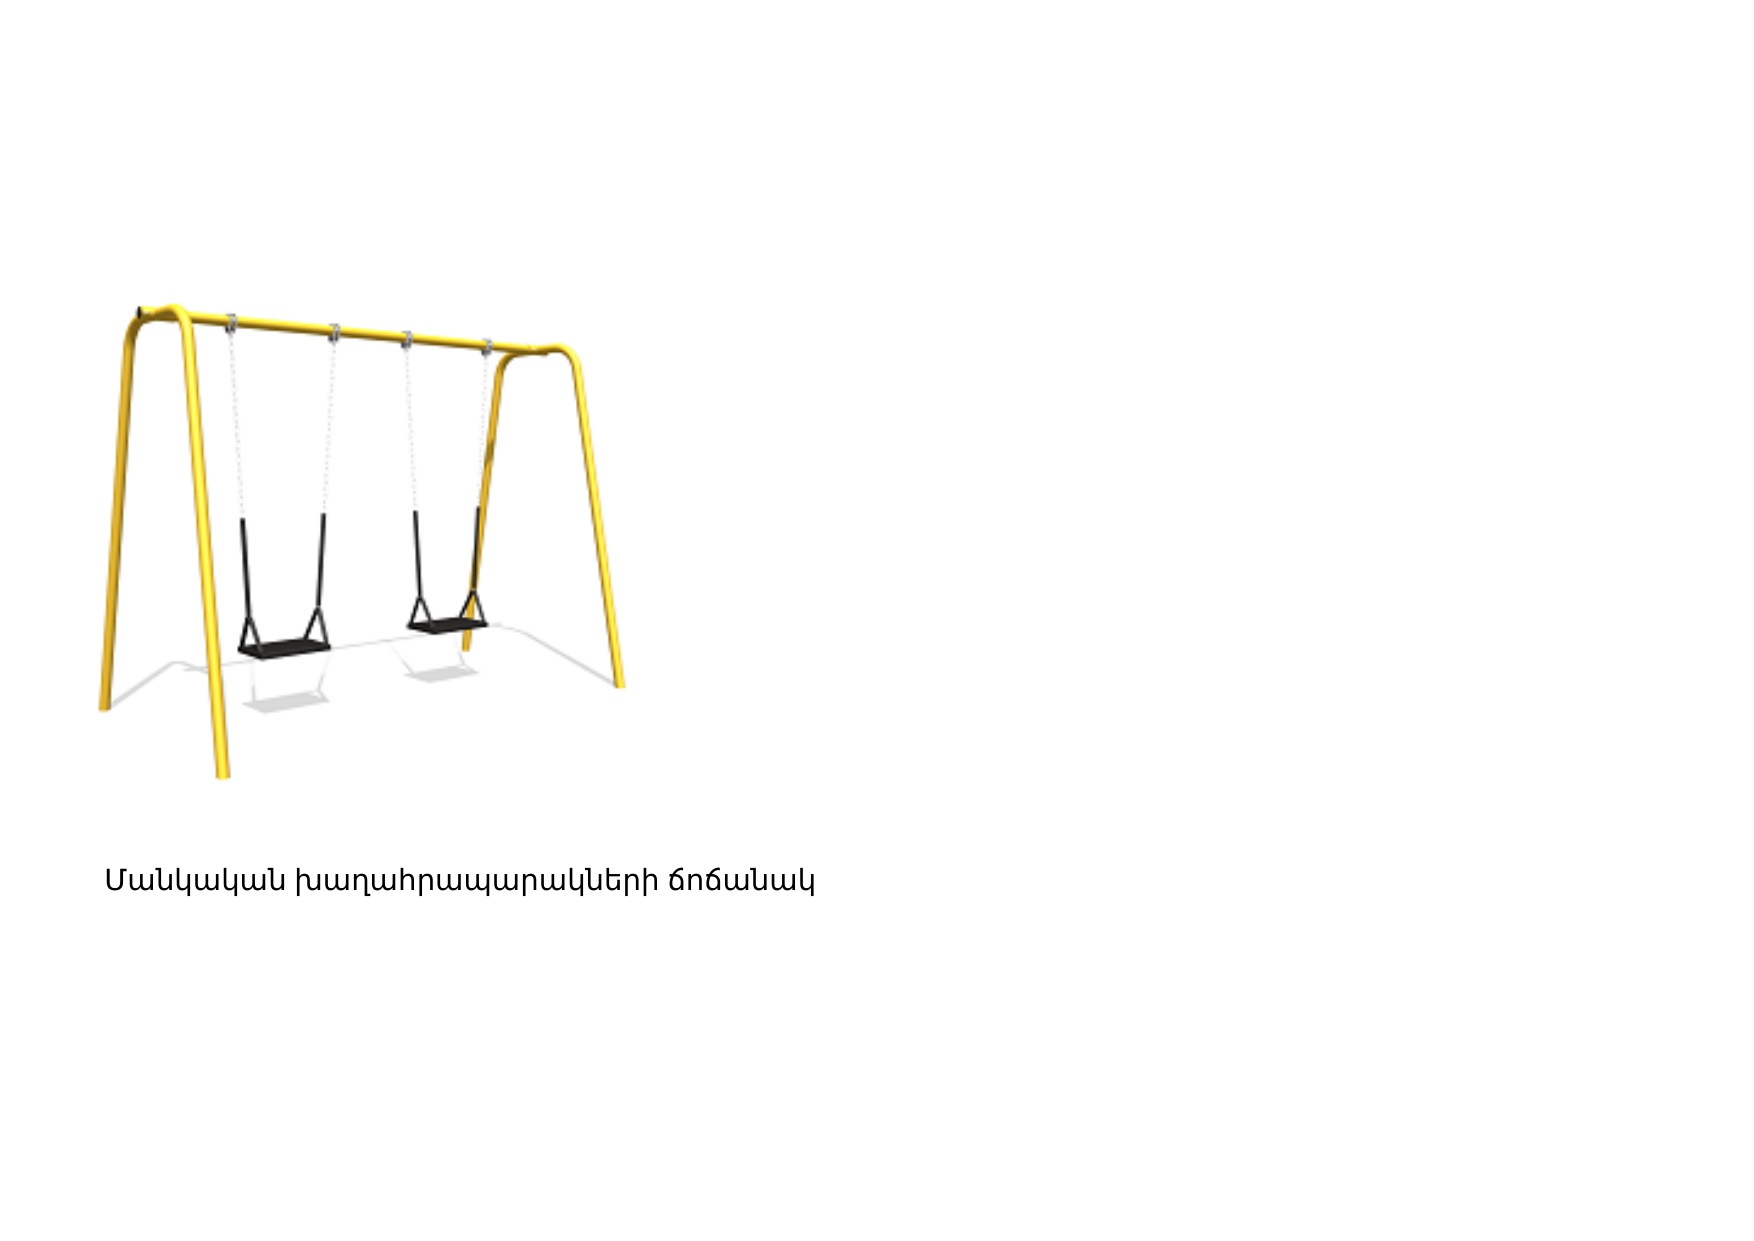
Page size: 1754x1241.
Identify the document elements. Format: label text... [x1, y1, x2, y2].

text Մանկական խաղահրապարակների ճոճանակ [74, 859, 1665, 899]
picture [80, 300, 636, 786]
